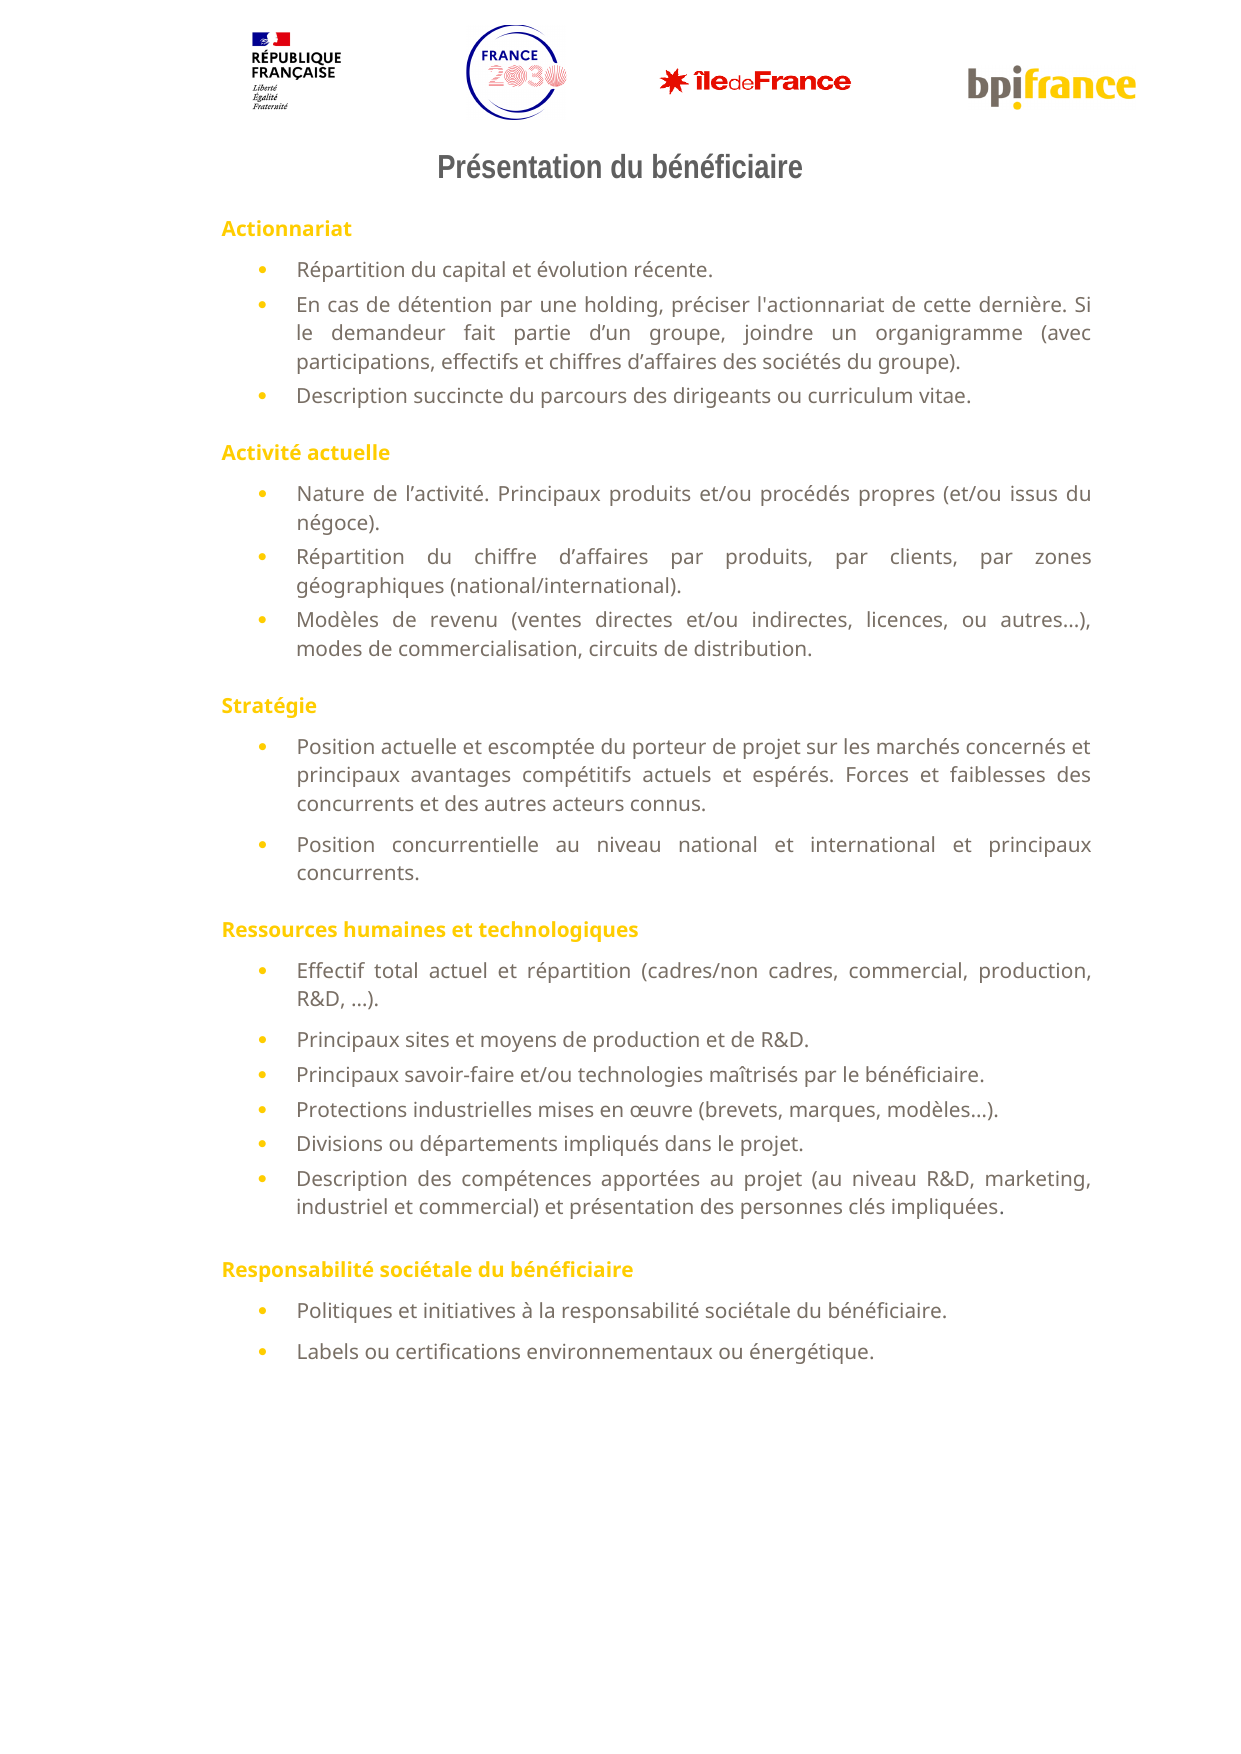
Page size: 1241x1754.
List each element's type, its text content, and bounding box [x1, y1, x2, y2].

text Présentation du bénéficiaire [148, 148, 1092, 186]
list Description succincte du parcours des dirigeants ou curriculum vitae. [259, 382, 1092, 410]
picture [968, 65, 1136, 110]
text Ressources humaines et technologiques [221, 915, 1092, 943]
list Répartition du chiffre d’affaires par produits, par clients, par zones géographiques (national/international). [259, 542, 1092, 599]
list Labels ou certifications environnementaux ou énergétique. [259, 1337, 1092, 1366]
list Protections industrielles mises en œuvre (brevets, marques, modèles…). [259, 1095, 1092, 1123]
text Stratégie [221, 691, 1092, 719]
list Effectif total actuel et répartition (cadres/non cadres, commercial, production, R&D, …). [259, 956, 1092, 1013]
text Actionnariat [221, 214, 1092, 243]
list Position concurrentielle au niveau national et international et principaux concurrents. [259, 830, 1092, 887]
list En cas de détention par une holding, préciser l'actionnariat de cette dernière. Si le demandeur fait partie d’un groupe, joindre un organigramme (avec participations, effectifs et chiffres d’affaires des sociétés du groupe). [259, 290, 1092, 375]
text Activité actuelle [221, 438, 1092, 467]
picture [466, 25, 567, 120]
list Position actuelle et escomptée du porteur de projet sur les marchés concernés et principaux avantages compétitifs actuels et espérés. Forces et faiblesses des concurrents et des autres acteurs connus. [259, 732, 1092, 817]
text Responsabilité sociétale du bénéficiaire [221, 1256, 1092, 1284]
list Principaux savoir-faire et/ou technologies maîtrisés par le bénéficiaire. [259, 1060, 1092, 1088]
list Divisions ou départements impliqués dans le projet. [259, 1129, 1092, 1158]
list Répartition du capital et évolution récente. [259, 255, 1092, 284]
list Modèles de revenu (ventes directes et/ou indirectes, licences, ou autres...), modes de commercialisation, circuits de distribution. [259, 606, 1092, 662]
list Description des compétences apportées au projet (au niveau R&D, marketing, industriel et commercial) et présentation des personnes clés impliquées. [259, 1164, 1092, 1221]
list Principaux sites et moyens de production et de R&D. [259, 1025, 1092, 1054]
list Politiques et initiatives à la responsabilité sociétale du bénéficiaire. [259, 1297, 1092, 1325]
picture [251, 31, 343, 110]
list Nature de l’activité. Principaux produits et/ou procédés propres (et/ou issus du négoce). [259, 479, 1092, 536]
picture [643, 52, 867, 108]
